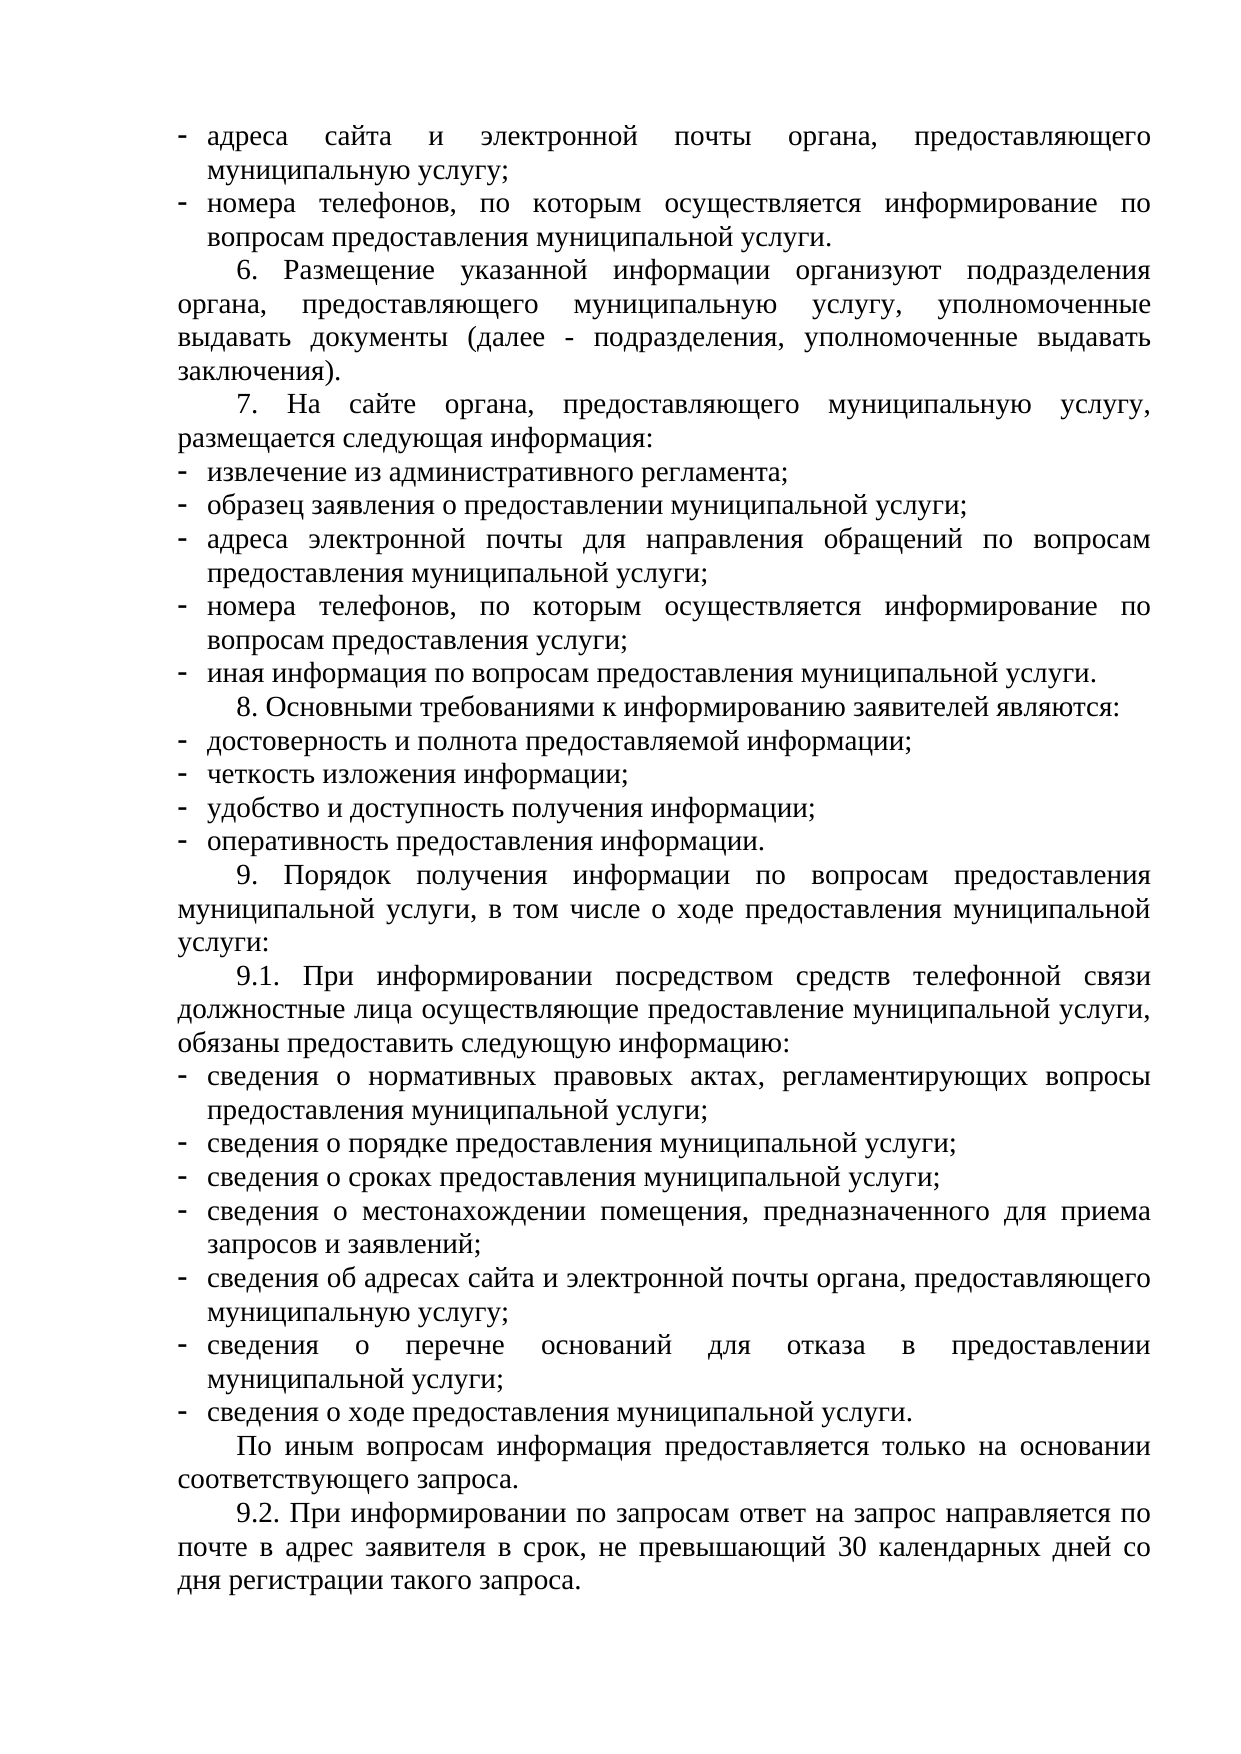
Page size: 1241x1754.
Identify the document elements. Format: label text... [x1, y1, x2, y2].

text 6. Размещение указанной информации организуют подразделения органа, предоставляющего муниципальную услугу, уполномоченные выдавать документы (далее - подразделения, уполномоченные выдавать заключения). [177, 252, 1152, 387]
list оперативность предоставления информации. [177, 823, 1152, 857]
text 9.1. При информировании посредством средств телефонной связи должностные лица осуществляющие предоставление муниципальной услуги, обязаны предоставить следующую информацию: [177, 958, 1152, 1058]
list адреса электронной почты для направления обращений по вопросам предоставления муниципальной услуги; [177, 521, 1152, 588]
text 9. Порядок получения информации по вопросам предоставления муниципальной услуги, в том числе о ходе предоставления муниципальной услуги: [177, 857, 1152, 958]
list номера телефонов, по которым осуществляется информирование по вопросам предоставления услуги; [177, 588, 1152, 655]
list иная информация по вопросам предоставления муниципальной услуги. [177, 655, 1152, 689]
list сведения о местонахождении помещения, предназначенного для приема запросов и заявлений; [177, 1193, 1152, 1260]
list сведения о порядке предоставления муниципальной услуги; [177, 1126, 1152, 1159]
text По иным вопросам информация предоставляется только на основании соответствующего запроса. [177, 1428, 1152, 1495]
list сведения о нормативных правовых актах, регламентирующих вопросы предоставления муниципальной услуги; [177, 1058, 1152, 1126]
list номера телефонов, по которым осуществляется информирование по вопросам предоставления муниципальной услуги. [177, 185, 1152, 252]
list четкость изложения информации; [177, 756, 1152, 790]
list извлечение из административного регламента; [177, 454, 1152, 487]
list удобство и доступность получения информации; [177, 790, 1152, 823]
list достоверность и полнота предоставляемой информации; [177, 723, 1152, 756]
list сведения о перечне оснований для отказа в предоставлении муниципальной услуги; [177, 1327, 1152, 1394]
text 9.2. При информировании по запросам ответ на запрос направляется по почте в адрес заявителя в срок, не превышающий 30 календарных дней со дня регистрации такого запроса. [177, 1495, 1152, 1596]
text 7. На сайте органа, предоставляющего муниципальную услугу, размещается следующая информация: [177, 387, 1152, 454]
text 8. Основными требованиями к информированию заявителей являются: [177, 689, 1152, 723]
list сведения о сроках предоставления муниципальной услуги; [177, 1159, 1152, 1193]
list сведения о ходе предоставления муниципальной услуги. [177, 1394, 1152, 1428]
list сведения об адресах сайта и электронной почты органа, предоставляющего муниципальную услугу; [177, 1260, 1152, 1327]
list адреса сайта и электронной почты органа, предоставляющего муниципальную услугу; [177, 118, 1152, 185]
list образец заявления о предоставлении муниципальной услуги; [177, 487, 1152, 521]
